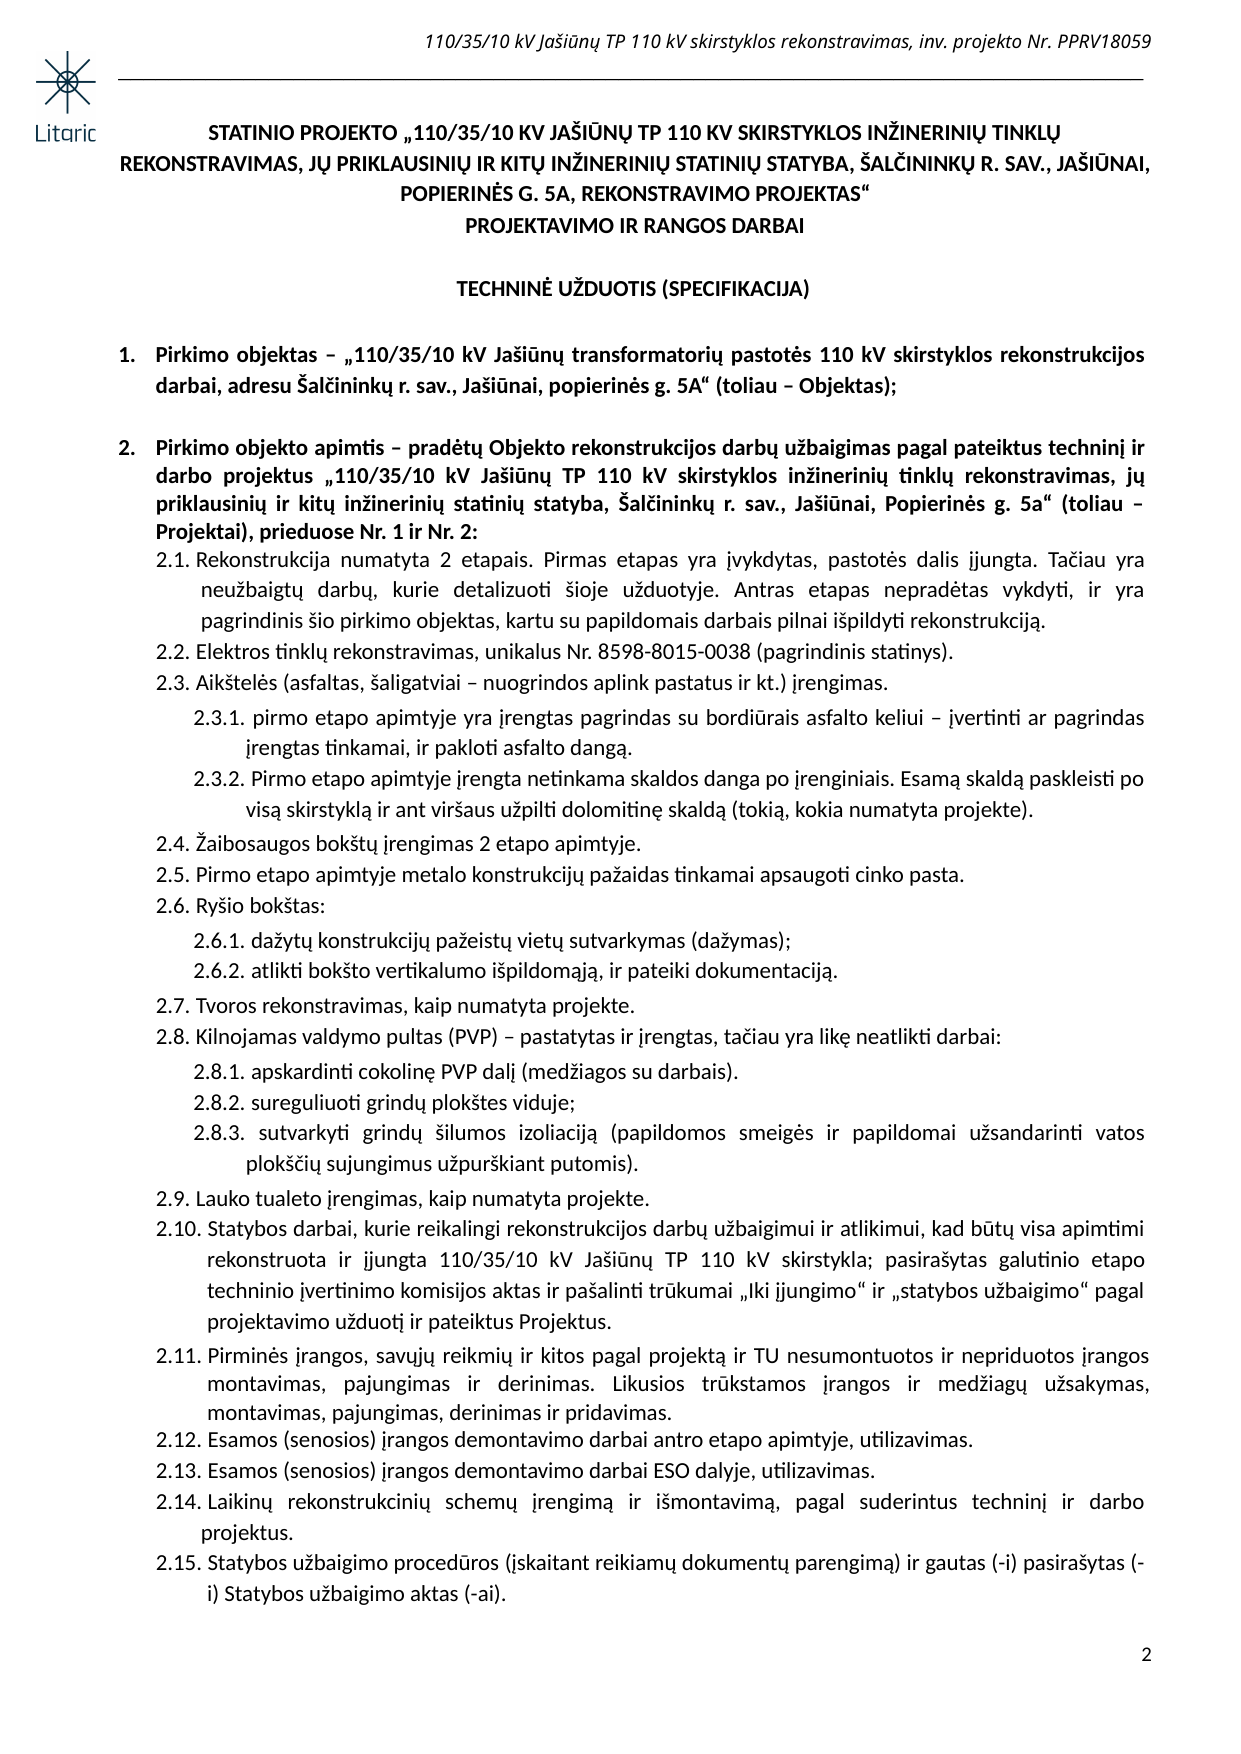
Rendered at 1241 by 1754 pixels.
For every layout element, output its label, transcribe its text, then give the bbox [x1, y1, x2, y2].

list Žaibosaugos bokštų įrengimas 2 etapo apimtyje. [156, 829, 1146, 858]
list pirmo etapo apimtyje yra įrengtas pagrindas su bordiūrais asfalto keliui – įvertinti ar pagrindas įrengtas tinkamai, ir pakloti asfalto dangą. [193, 703, 1146, 761]
list Statybos užbaigimo procedūros (įskaitant reikiamų dokumentų parengimą) ir gautas (-i) pasirašytas (-i) Statybos užbaigimo aktas (-ai). [156, 1548, 1146, 1607]
list sureguliuoti grindų plokštes viduje; [193, 1088, 1146, 1116]
list Kilnojamas valdymo pultas (PVP) – pastatytas ir įrengtas, tačiau yra likę neatlikti darbai: [156, 1022, 1146, 1050]
text TECHNINĖ UŽDUOTIS (SPECIFIKACIJA) [118, 274, 1148, 302]
text PROJEKTAVIMO IR RANGOS DARBAI [118, 211, 1152, 239]
list apskardinti cokolinę PVP dalį (medžiagos su darbais). [193, 1057, 1146, 1085]
list Lauko tualeto įrengimas, kaip numatyta projekte. [156, 1184, 1146, 1212]
list Pirmo etapo apimtyje įrengta netinkama skaldos danga po įrenginiais. Esamą skaldą paskleisti po visą skirstyklą ir ant viršaus užpilti dolomitinę skaldą (tokią, kokia numatyta projekte). [193, 764, 1146, 823]
list Rekonstrukcija numatyta 2 etapais. Pirmas etapas yra įvykdytas, pastotės dalis įjungta. Tačiau yra neužbaigtų darbų, kurie detalizuoti šioje užduotyje. Antras etapas nepradėtas vykdyti, ir yra pagrindinis šio pirkimo objektas, kartu su papildomais darbais pilnai išpildyti rekonstrukciją. [156, 545, 1146, 634]
list Ryšio bokštas: [156, 891, 1146, 919]
picture [36, 51, 96, 142]
list Tvoros rekonstravimas, kaip numatyta projekte. [156, 991, 1146, 1019]
list Elektros tinklų rekonstravimas, unikalus Nr. 8598-8015-0038 (pagrindinis statinys). [156, 637, 1146, 665]
list sutvarkyti grindų šilumos izoliaciją (papildomos smeigės ir papildomai užsandarinti vatos plokščių sujungimus užpurškiant putomis). [193, 1118, 1146, 1177]
list Pirkimo objekto apimtis – pradėtų Objekto rekonstrukcijos darbų užbaigimas pagal pateiktus techninį ir darbo projektus „110/35/10 kV Jašiūnų TP 110 kV skirstyklos inžinerinių tinklų rekonstravimas, jų priklausinių ir kitų inžinerinių statinių statyba, Šalčininkų r. sav., Jašiūnai, Popierinės g. 5a“ (toliau – Projektai), prieduose Nr. 1 ir Nr. 2: [118, 433, 1146, 545]
list Aikštelės (asfaltas, šaligatviai – nuogrindos aplink pastatus ir kt.) įrengimas. [156, 668, 1146, 696]
list Pirkimo objektas – „110/35/10 kV Jašiūnų transformatorių pastotės 110 kV skirstyklos rekonstrukcijos darbai, adresu Šalčininkų r. sav., Jašiūnai, popierinės g. 5A“ (toliau – Objektas); [118, 341, 1146, 399]
text STATINIO PROJEKTO „110/35/10 KV JAŠIŪNŲ TP 110 KV SKIRSTYKLOS INŽINERINIŲ TINKLŲ REKONSTRAVIMAS, JŲ PRIKLAUSINIŲ IR KITŲ INŽINERINIŲ STATINIŲ STATYBA, ŠALČININKŲ R. SAV., JAŠIŪNAI, POPIERINĖS G. 5A, REKONSTRAVIMO PROJEKTAS“ [118, 118, 1152, 208]
list atlikti bokšto vertikalumo išpildomąją, ir pateiki dokumentaciją. [193, 957, 1146, 984]
list Esamos (senosios) įrangos demontavimo darbai antro etapo apimtyje, utilizavimas. [156, 1426, 1146, 1454]
list Pirminės įrangos, savųjų reikmių ir kitos pagal projektą ir TU nesumontuotos ir nepriduotos įrangos montavimas, pajungimas ir derinimas. Likusios trūkstamos įrangos ir medžiagų užsakymas, montavimas, pajungimas, derinimas ir pridavimas. [156, 1342, 1152, 1426]
list Esamos (senosios) įrangos demontavimo darbai ESO dalyje, utilizavimas. [156, 1456, 1146, 1484]
list dažytų konstrukcijų pažeistų vietų sutvarkymas (dažymas); [193, 926, 1146, 954]
list Statybos darbai, kurie reikalingi rekonstrukcijos darbų užbaigimui ir atlikimui, kad būtų visa apimtimi rekonstruota ir įjungta 110/35/10 kV Jašiūnų TP 110 kV skirstykla; pasirašytas galutinio etapo techninio įvertinimo komisijos aktas ir pašalinti trūkumai „Iki įjungimo“ ir „statybos užbaigimo“ pagal projektavimo užduotį ir pateiktus Projektus. [156, 1214, 1146, 1335]
list Pirmo etapo apimtyje metalo konstrukcijų pažaidas tinkamai apsaugoti cinko pasta. [156, 860, 1146, 888]
list Laikinų rekonstrukcinių schemų įrengimą ir išmontavimą, pagal suderintus techninį ir darbo projektus. [156, 1487, 1146, 1546]
